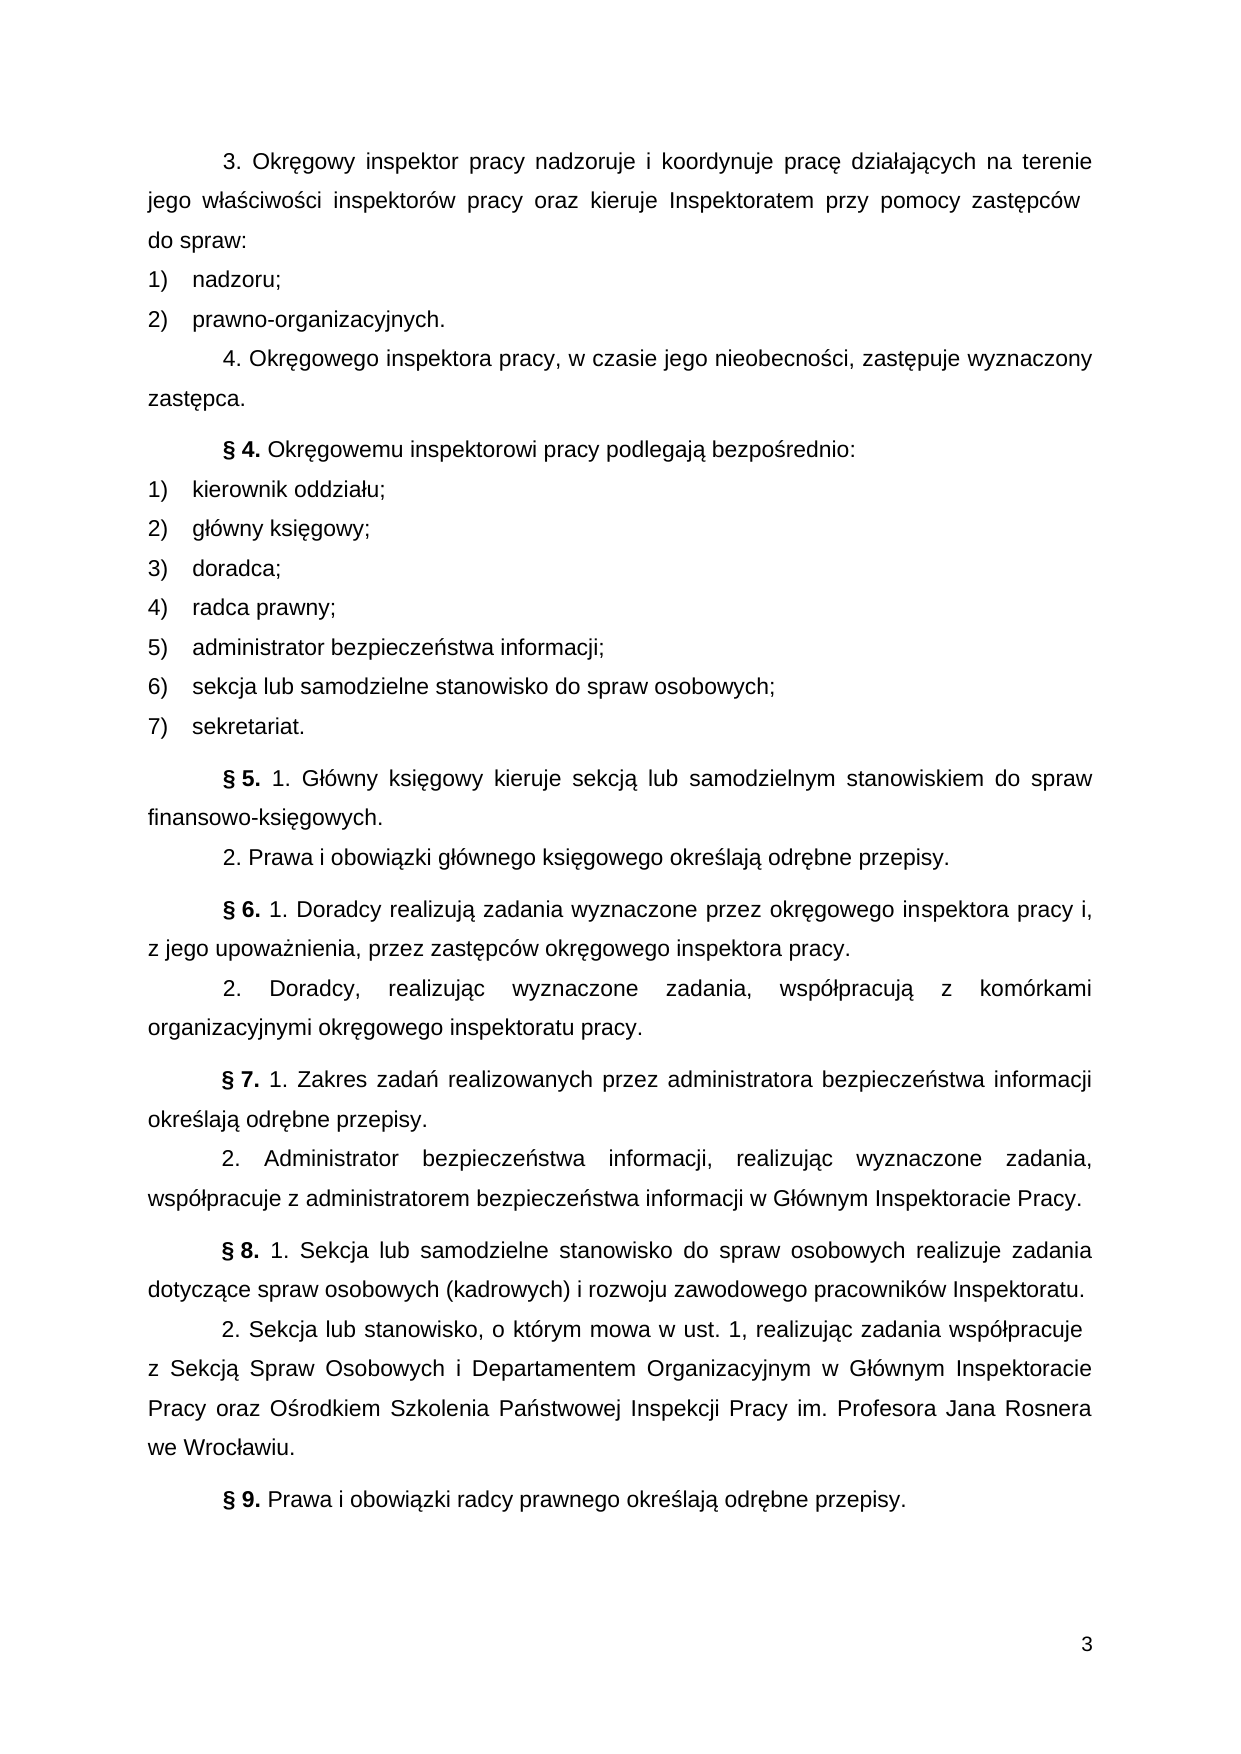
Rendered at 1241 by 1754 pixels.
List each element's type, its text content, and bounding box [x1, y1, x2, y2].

text § 7. 1. Zakres zadań realizowanych przez administratora bezpieczeństwa informacji określają odrębne przepisy. [148, 1066, 1093, 1132]
list sekcja lub samodzielne stanowisko do spraw osobowych; [148, 673, 1093, 700]
text § 9. Prawa i obowiązki radcy prawnego określają odrębne przepisy. [148, 1486, 1093, 1512]
list kierownik oddziału; [148, 476, 1093, 502]
text § 6. 1. Doradcy realizują zadania wyznaczone przez okręgowego inspektora pracy i, z jego upoważnienia, przez zastępców okręgowego inspektora pracy. [148, 896, 1093, 962]
text 4. Okręgowego inspektora pracy, w czasie jego nieobecności, zastępuje wyznaczony zastępca. [148, 345, 1093, 411]
list administrator bezpieczeństwa informacji; [148, 634, 1093, 660]
text 2. Prawa i obowiązki głównego księgowego określają odrębne przepisy. [148, 844, 1093, 870]
list radca prawny; [148, 594, 1093, 621]
list nadzoru; [148, 266, 1093, 292]
text 2. Doradcy, realizując wyznaczone zadania, współpracują z komórkami organizacyjnymi okręgowego inspektoratu pracy. [148, 975, 1093, 1041]
text § 5. 1. Główny księgowy kieruje sekcją lub samodzielnym stanowiskiem do spraw finansowo-księgowych. [148, 765, 1093, 831]
text 2. Sekcja lub stanowisko, o którym mowa w ust. 1, realizując zadania współpracuje z Sekcją Spraw Osobowych i Departamentem Organizacyjnym w Głównym Inspektoracie Pracy oraz Ośrodkiem Szkolenia Państwowej Inspekcji Pracy im. Profesora Jana Rosnera we Wrocławiu. [148, 1316, 1093, 1460]
text 3. Okręgowy inspektor pracy nadzoruje i koordynuje pracę działających na terenie jego właściwości inspektorów pracy oraz kieruje Inspektoratem przy pomocy zastępców do spraw: [148, 148, 1093, 253]
list sekretariat. [148, 713, 1093, 739]
list doradca; [148, 555, 1093, 581]
text 2. Administrator bezpieczeństwa informacji, realizując wyznaczone zadania, współpracuje z administratorem bezpieczeństwa informacji w Głównym Inspektoracie Pracy. [148, 1145, 1093, 1211]
list prawno-organizacyjnych. [148, 306, 1093, 332]
list główny księgowy; [148, 515, 1093, 542]
text § 8. 1. Sekcja lub samodzielne stanowisko do spraw osobowych realizuje zadania dotyczące spraw osobowych (kadrowych) i rozwoju zawodowego pracowników Inspektoratu. [148, 1237, 1093, 1302]
text § 4. Okręgowemu inspektorowi pracy podlegają bezpośrednio: [148, 436, 1093, 463]
